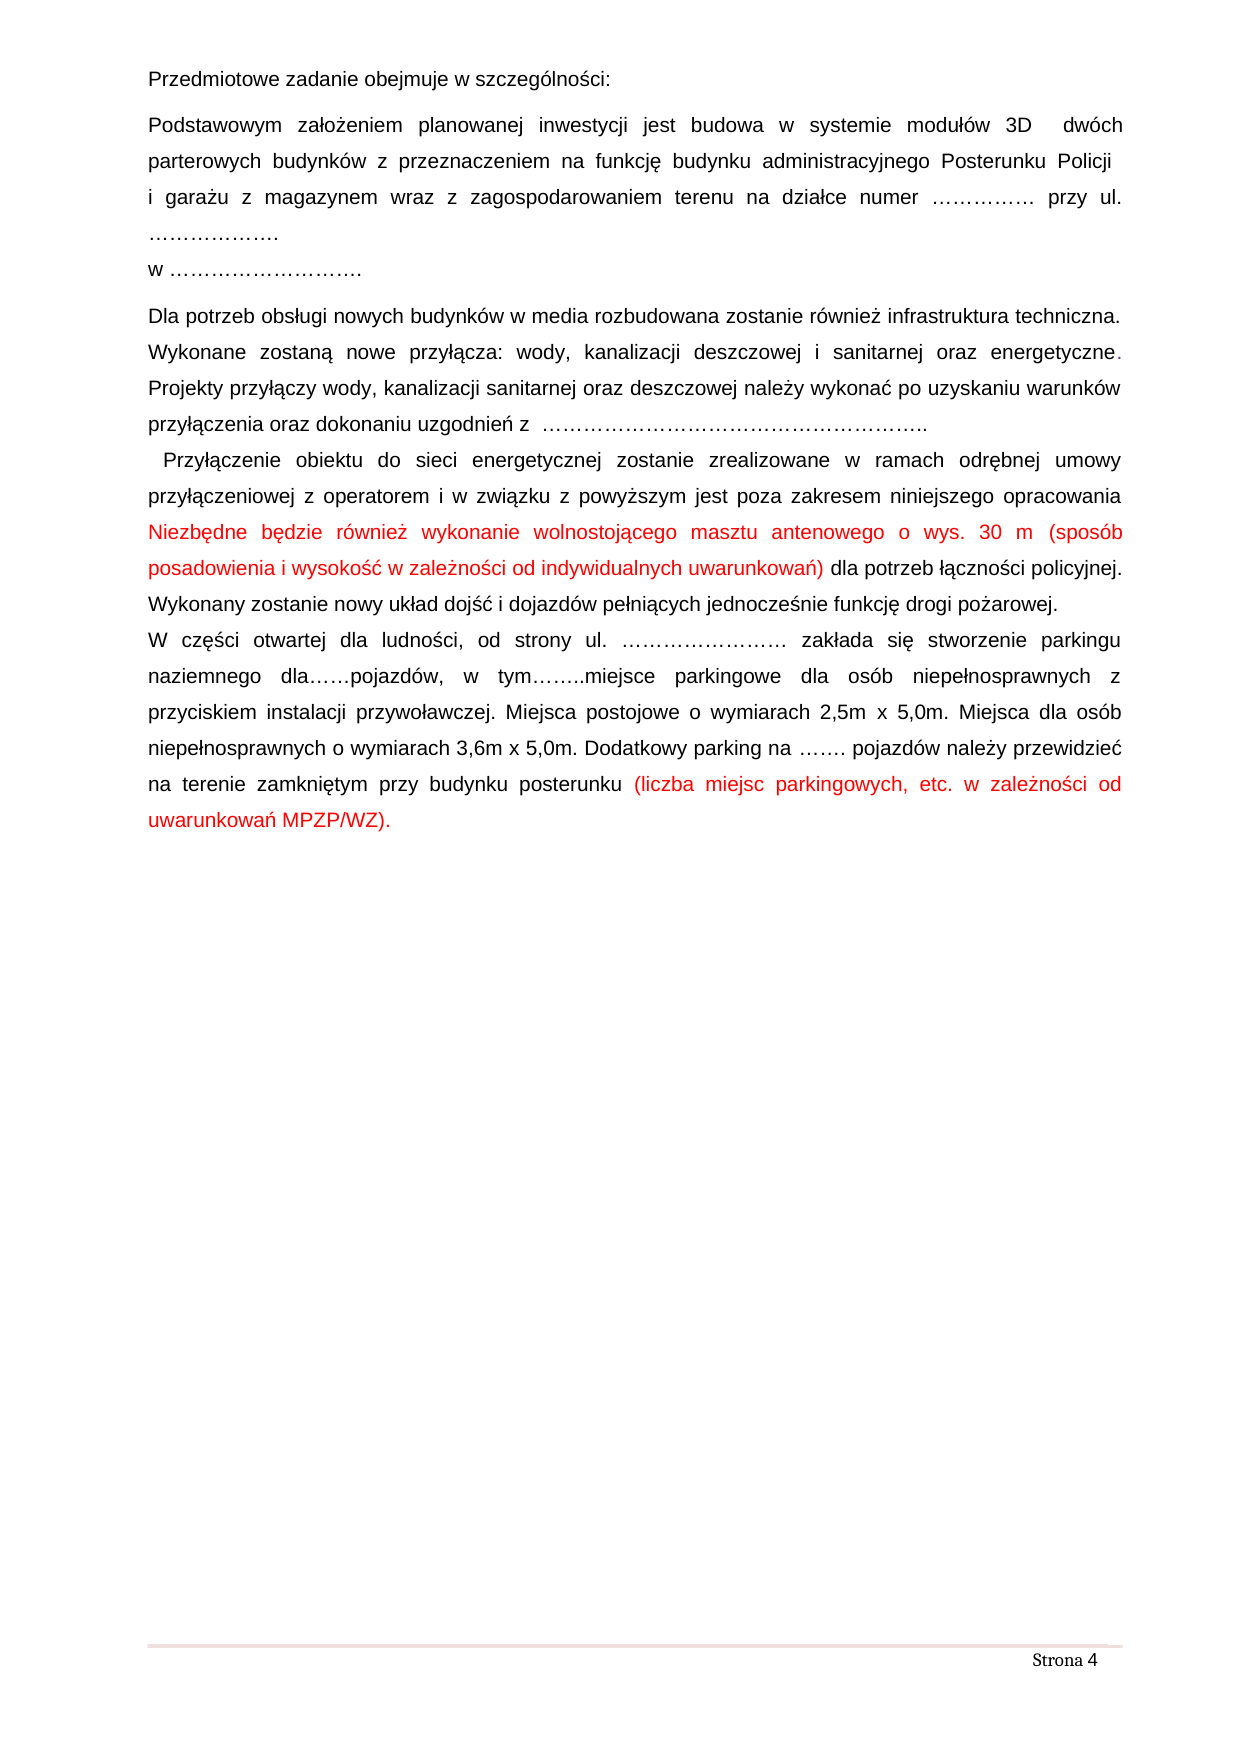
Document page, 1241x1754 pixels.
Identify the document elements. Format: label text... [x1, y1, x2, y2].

text Dla potrzeb obsługi nowych budynków w media rozbudowana zostanie również infrastruktura techniczna. Wykonane zostaną nowe przyłącza: wody, kanalizacji deszczowej i sanitarnej oraz energetyczne. Projekty przyłączy wody, kanalizacji sanitarnej oraz deszczowej należy wykonać po uzyskaniu warunków przyłączenia oraz dokonaniu uzgodnień z ……………………………………………….. [148, 304, 1122, 436]
text Przedmiotowe zadanie obejmuje w szczególności: [148, 67, 1136, 91]
text Przyłączenie obiektu do sieci energetycznej zostanie zrealizowane w ramach odrębnej umowy przyłączeniowej z operatorem i w związku z powyższym jest poza zakresem niniejszego opracowania Niezbędne będzie również wykonanie wolnostojącego masztu antenowego o wys. 30 m (sposób posadowienia i wysokość w zależności od indywidualnych uwarunkowań) dla potrzeb łączności policyjnej. Wykonany zostanie nowy układ dojść i dojazdów pełniących jednocześnie funkcję drogi pożarowej. [148, 448, 1123, 616]
text Podstawowym założeniem planowanej inwestycji jest budowa w systemie modułów 3D dwóch parterowych budynków z przeznaczeniem na funkcję budynku administracyjnego Posterunku Policji i garażu z magazynem wraz z zagospodarowaniem terenu na działce numer …………… przy ul. ………………. w ………………………. [148, 113, 1124, 280]
text W części otwartej dla ludności, od strony ul. …………………… zakłada się stworzenie parkingu naziemnego dla……pojazdów, w tym……..miejsce parkingowe dla osób niepełnosprawnych z przyciskiem instalacji przywoławczej. Miejsca postojowe o wymiarach 2,5m x 5,0m. Miejsca dla osób niepełnosprawnych o wymiarach 3,6m x 5,0m. Dodatkowy parking na ……. pojazdów należy przewidzieć na terenie zamkniętym przy budynku posterunku (liczba miejsc parkingowych, etc. w zależności od uwarunkowań MPZP/WZ). [148, 628, 1122, 831]
